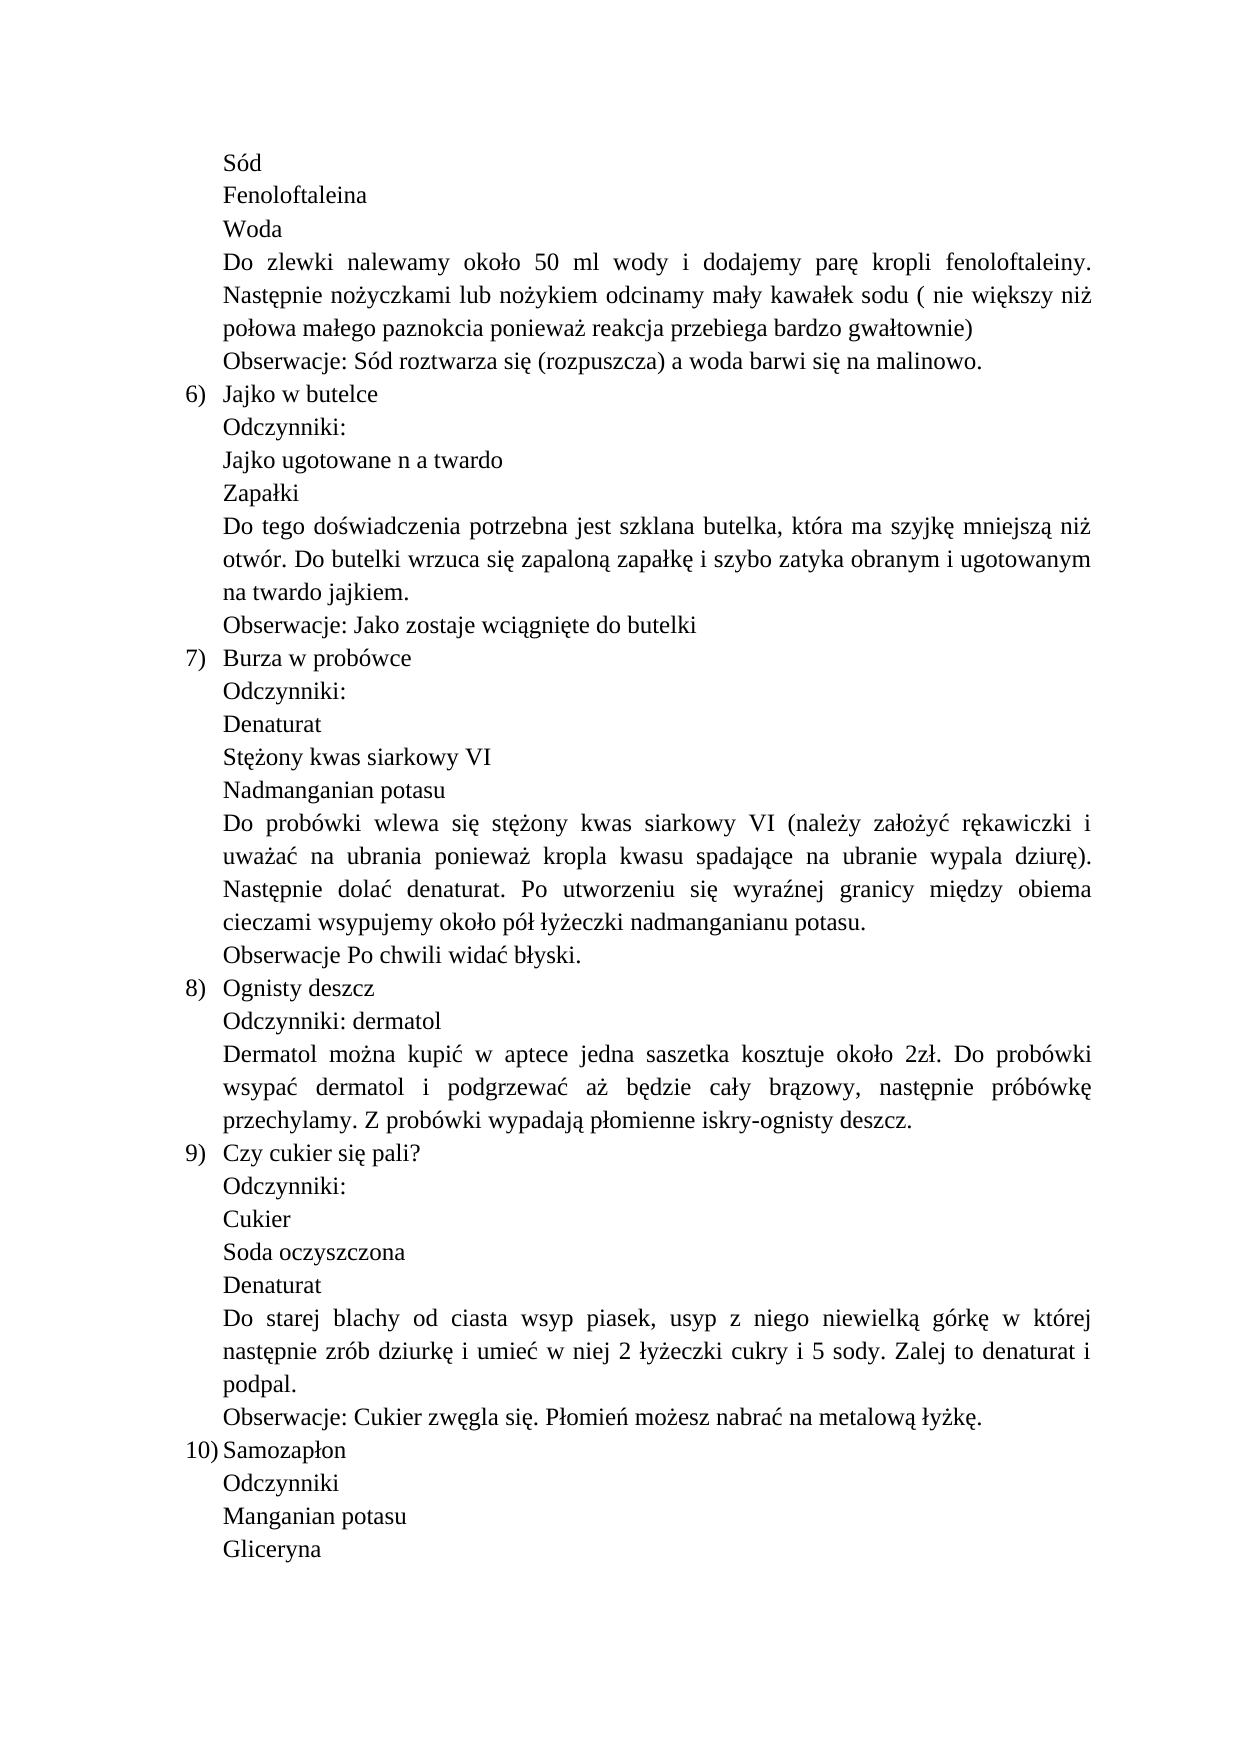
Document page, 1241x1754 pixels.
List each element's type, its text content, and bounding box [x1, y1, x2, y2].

list Do zlewki nalewamy około 50 ml wody i dodajemy parę kropli fenoloftaleiny. Następnie nożyczkami lub nożykiem odcinamy mały kawałek sodu ( nie większy niż połowa małego paznokcia ponieważ reakcja przebiega bardzo gwałtownie) [223, 247, 1093, 341]
list Obserwacje Po chwili widać błyski. [223, 940, 1093, 969]
list Manganian potasu [223, 1501, 1093, 1530]
list Do probówki wlewa się stężony kwas siarkowy VI (należy założyć rękawiczki i uważać na ubrania ponieważ kropla kwasu spadające na ubranie wypala dziurę). Następnie dolać denaturat. Po utworzeniu się wyraźnej granicy między obiema cieczami wsypujemy około pół łyżeczki nadmanganianu potasu. [223, 808, 1093, 936]
list Fenoloftaleina [223, 181, 1093, 209]
list Odczynniki: [223, 412, 1093, 441]
list Jajko w butelce [185, 379, 1093, 407]
list Odczynniki: dermatol [223, 1006, 1093, 1035]
list Obserwacje: Jako zostaje wciągnięte do butelki [223, 610, 1093, 639]
list Zapałki [223, 478, 1093, 507]
list Woda [223, 214, 1093, 242]
list Dermatol można kupić w aptece jedna saszetka kosztuje około 2zł. Do probówki wsypać dermatol i podgrzewać aż będzie cały brązowy, następnie próbówkę przechylamy. Z probówki wypadają płomienne iskry-ognisty deszcz. [223, 1039, 1093, 1134]
list Obserwacje: Cukier zwęgla się. Płomień możesz nabrać na metalową łyżkę. [223, 1402, 1093, 1431]
list Sód [223, 148, 1093, 176]
list Cukier [223, 1204, 1093, 1233]
list Soda oczyszczona [223, 1237, 1093, 1266]
list Ognisty deszcz [185, 973, 1093, 1002]
list Stężony kwas siarkowy VI [223, 742, 1093, 771]
list Odczynniki [223, 1468, 1093, 1497]
list Burza w probówce [185, 643, 1093, 672]
list Denaturat [223, 1270, 1093, 1299]
list Odczynniki: [223, 676, 1093, 705]
list Odczynniki: [223, 1171, 1093, 1200]
list Nadmanganian potasu [223, 775, 1093, 804]
list Denaturat [223, 709, 1093, 738]
list Gliceryna [223, 1534, 1093, 1563]
list Do tego doświadczenia potrzebna jest szklana butelka, która ma szyjkę mniejszą niż otwór. Do butelki wrzuca się zapaloną zapałkę i szybo zatyka obranym i ugotowanym na twardo jajkiem. [223, 511, 1093, 606]
list Do starej blachy od ciasta wsyp piasek, usyp z niego niewielką górkę w której następnie zrób dziurkę i umieć w niej 2 łyżeczki cukry i 5 sody. Zalej to denaturat i podpal. [223, 1303, 1093, 1398]
list Obserwacje: Sód roztwarza się (rozpuszcza) a woda barwi się na malinowo. [223, 346, 1093, 374]
list Jajko ugotowane n a twardo [223, 445, 1093, 473]
list Samozapłon [185, 1435, 1093, 1464]
list Czy cukier się pali? [185, 1138, 1093, 1167]
